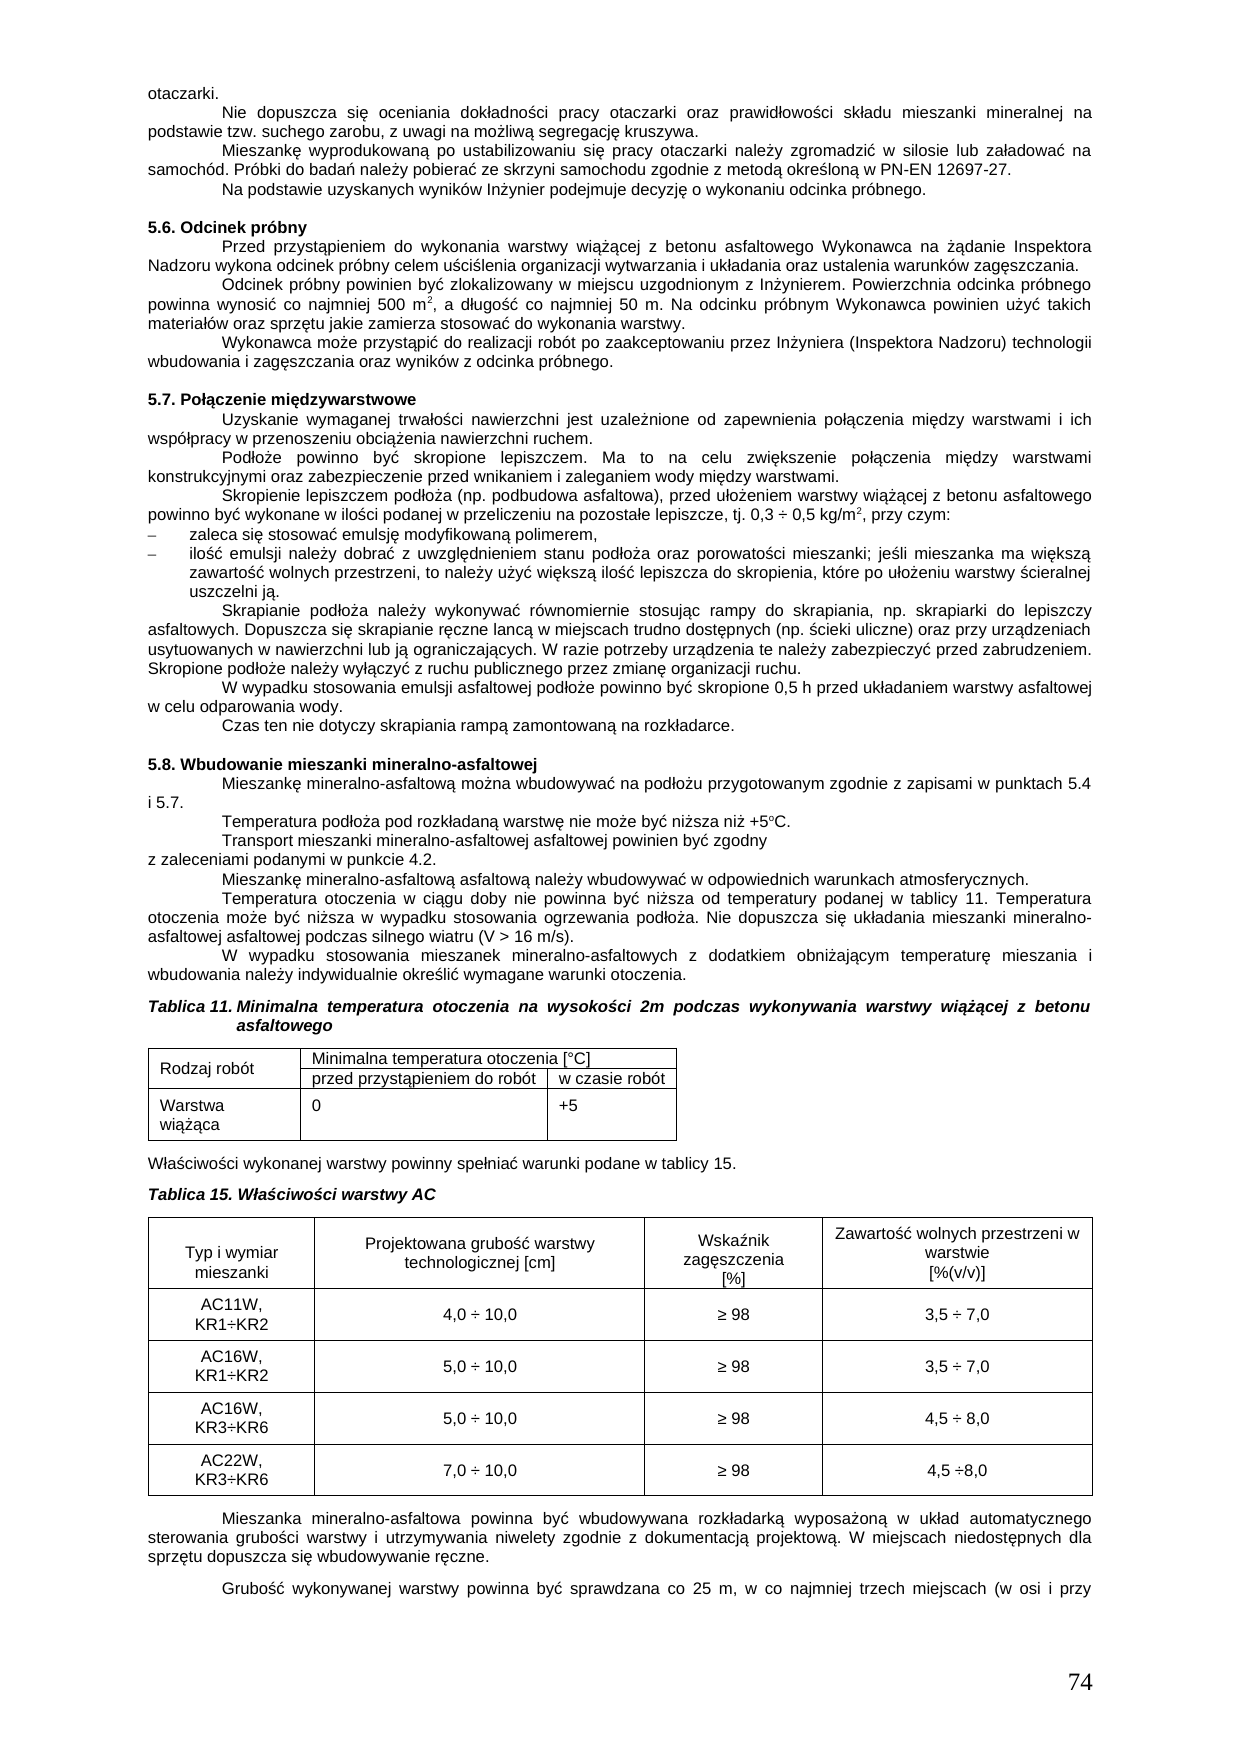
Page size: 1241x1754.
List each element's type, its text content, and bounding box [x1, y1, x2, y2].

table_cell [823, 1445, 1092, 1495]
text 5.6. Odcinek próbny [148, 218, 1092, 237]
text Temperatura otoczenia w ciągu doby nie powinna być niższa od temperatury podanej w tablicy 11. Temperatura otoczenia może być niższa w wypadku stosowania ogrzewania podłoża. Nie dopuszcza się układania mieszanki mineralno-asfaltowej asfaltowej podczas silnego wiatru (V > 16 m/s). [148, 888, 1092, 946]
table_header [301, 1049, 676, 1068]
text Właściwości wykonanej warstwy powinny spełniać warunki podane w tablicy 15. [148, 1153, 1092, 1173]
text W wypadku stosowania mieszanek mineralno-asfaltowych z dodatkiem obniżającym temperaturę mieszania i wbudowania należy indywidualnie określić wymagane warunki otoczenia. [148, 946, 1092, 984]
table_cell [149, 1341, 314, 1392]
list ilość emulsji należy dobrać z uwzględnieniem stanu podłoża oraz porowatości mieszanki; jeśli mieszanka ma większą zawartość wolnych przestrzeni, to należy użyć większą ilość lepiszcza do skropienia, które po ułożeniu warstwy ścieralnej uszczelni ją. [148, 543, 1092, 601]
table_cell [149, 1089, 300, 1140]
text Na podstawie uzyskanych wyników Inżynier podejmuje decyzję o wykonaniu odcinka próbnego. [148, 179, 1092, 198]
text Czas ten nie dotyczy skrapiania rampą zamontowaną na rozkładarce. [148, 716, 1092, 735]
text Skrapianie podłoża należy wykonywać równomiernie stosując rampy do skrapiania, np. skrapiarki do lepiszczy asfaltowych. Dopuszcza się skrapianie ręczne lancą w miejscach trudno dostępnych (np. ścieki uliczne) oraz przy urządzeniach usytuowanych w nawierzchni lub ją ograniczających. W razie potrzeby urządzenia te należy zabezpieczyć przed zabrudzeniem. Skropione podłoże należy wyłączyć z ruchu publicznego przez zmianę organizacji ruchu. [148, 601, 1092, 678]
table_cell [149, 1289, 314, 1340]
list zaleca się stosować emulsję modyfikowaną polimerem, [148, 524, 1092, 543]
text Podłoże powinno być skropione lepiszczem. Ma to na celu zwiększenie połączenia między warstwami konstrukcyjnymi oraz zabezpieczenie przed wnikaniem i zaleganiem wody między warstwami. [148, 448, 1092, 486]
text Wykonawca może przystąpić do realizacji robót po zaakceptowaniu przez Inżyniera (Inspektora Nadzoru) technologii wbudowania i zagęszczania oraz wyników z odcinka próbnego. [148, 333, 1092, 371]
text 5.8. Wbudowanie mieszanki mineralno-asfaltowej [148, 754, 1092, 773]
text Mieszankę mineralno-asfaltową można wbudowywać na podłożu przygotowanym zgodnie z zapisami w punktach 5.4 i 5.7. [148, 773, 1092, 812]
text Mieszanka mineralno-asfaltowa powinna być wbudowywana rozkładarką wyposażoną w układ automatycznego sterowania grubości warstwy i utrzymywania niwelety zgodnie z dokumentacją projektową. W miejscach niedostępnych dla sprzętu dopuszcza się wbudowywanie ręczne. [148, 1509, 1092, 1566]
text W wypadku stosowania emulsji asfaltowej podłoże powinno być skropione 0,5 h przed układaniem warstwy asfaltowej w celu odparowania wody. [148, 678, 1092, 716]
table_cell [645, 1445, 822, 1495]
text Transport mieszanki mineralno-asfaltowej asfaltowej powinien być zgodny z zaleceniami podanymi w punkcie 4.2. [148, 831, 1092, 869]
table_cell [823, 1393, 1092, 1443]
text Uzyskanie wymaganej trwałości nawierzchni jest uzależnione od zapewnienia połączenia między warstwami i ich współpracy w przenoszeniu obciążenia nawierzchni ruchem. [148, 409, 1092, 448]
text Skropienie lepiszczem podłoża (np. podbudowa asfaltowa), przed ułożeniem warstwy wiążącej z betonu asfaltowego powinno być wykonane w ilości podanej w przeliczeniu na pozostałe lepiszcze, tj. 0,3 ÷ 0,5 kg/m2, przy czym: [148, 486, 1092, 524]
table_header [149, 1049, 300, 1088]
text Tablica 11. Minimalna temperatura otoczenia na wysokości 2m podczas wykonywania warstwy wiążącej z betonu asfaltowego [148, 997, 1092, 1035]
text Temperatura podłoża pod rozkładaną warstwę nie może być niższa niż +5oC. [148, 812, 1092, 831]
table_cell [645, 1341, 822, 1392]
text 5.7. Połączenie międzywarstwowe [148, 390, 1092, 409]
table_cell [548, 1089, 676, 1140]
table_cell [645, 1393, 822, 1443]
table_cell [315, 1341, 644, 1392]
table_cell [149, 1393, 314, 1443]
text Mieszankę mineralno-asfaltową asfaltową należy wbudowywać w odpowiednich warunkach atmosferycznych. [148, 869, 1092, 888]
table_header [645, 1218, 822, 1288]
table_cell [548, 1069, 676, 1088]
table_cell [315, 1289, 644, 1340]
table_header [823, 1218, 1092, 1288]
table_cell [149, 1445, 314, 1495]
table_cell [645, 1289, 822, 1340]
text Tablica 15. Właściwości warstwy AC [148, 1185, 1092, 1204]
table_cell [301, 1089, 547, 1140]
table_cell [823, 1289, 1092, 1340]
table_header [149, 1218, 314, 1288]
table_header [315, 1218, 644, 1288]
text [148, 83, 1092, 103]
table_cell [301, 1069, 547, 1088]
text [148, 1579, 1092, 1598]
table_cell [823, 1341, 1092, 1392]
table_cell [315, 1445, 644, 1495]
text Nie dopuszcza się oceniania dokładności pracy otaczarki oraz prawidłowości składu mieszanki mineralnej na podstawie tzw. suchego zarobu, z uwagi na możliwą segregację kruszywa. [148, 103, 1092, 141]
text Przed przystąpieniem do wykonania warstwy wiążącej z betonu asfaltowego Wykonawca na żądanie Inspektora Nadzoru wykona odcinek próbny celem uściślenia organizacji wytwarzania i układania oraz ustalenia warunków zagęszczania. [148, 237, 1092, 275]
text Mieszankę wyprodukowaną po ustabilizowaniu się pracy otaczarki należy zgromadzić w silosie lub załadować na samochód. Próbki do badań należy pobierać ze skrzyni samochodu zgodnie z metodą określoną w PN-EN 12697-27. [148, 141, 1092, 179]
text Odcinek próbny powinien być zlokalizowany w miejscu uzgodnionym z Inżynierem. Powierzchnia odcinka próbnego powinna wynosić co najmniej , a długość co najmniej . Na odcinku próbnym Wykonawca powinien użyć takich materiałów oraz sprzętu jakie zamierza stosować do wykonania warstwy. [148, 275, 1092, 333]
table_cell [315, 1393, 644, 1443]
